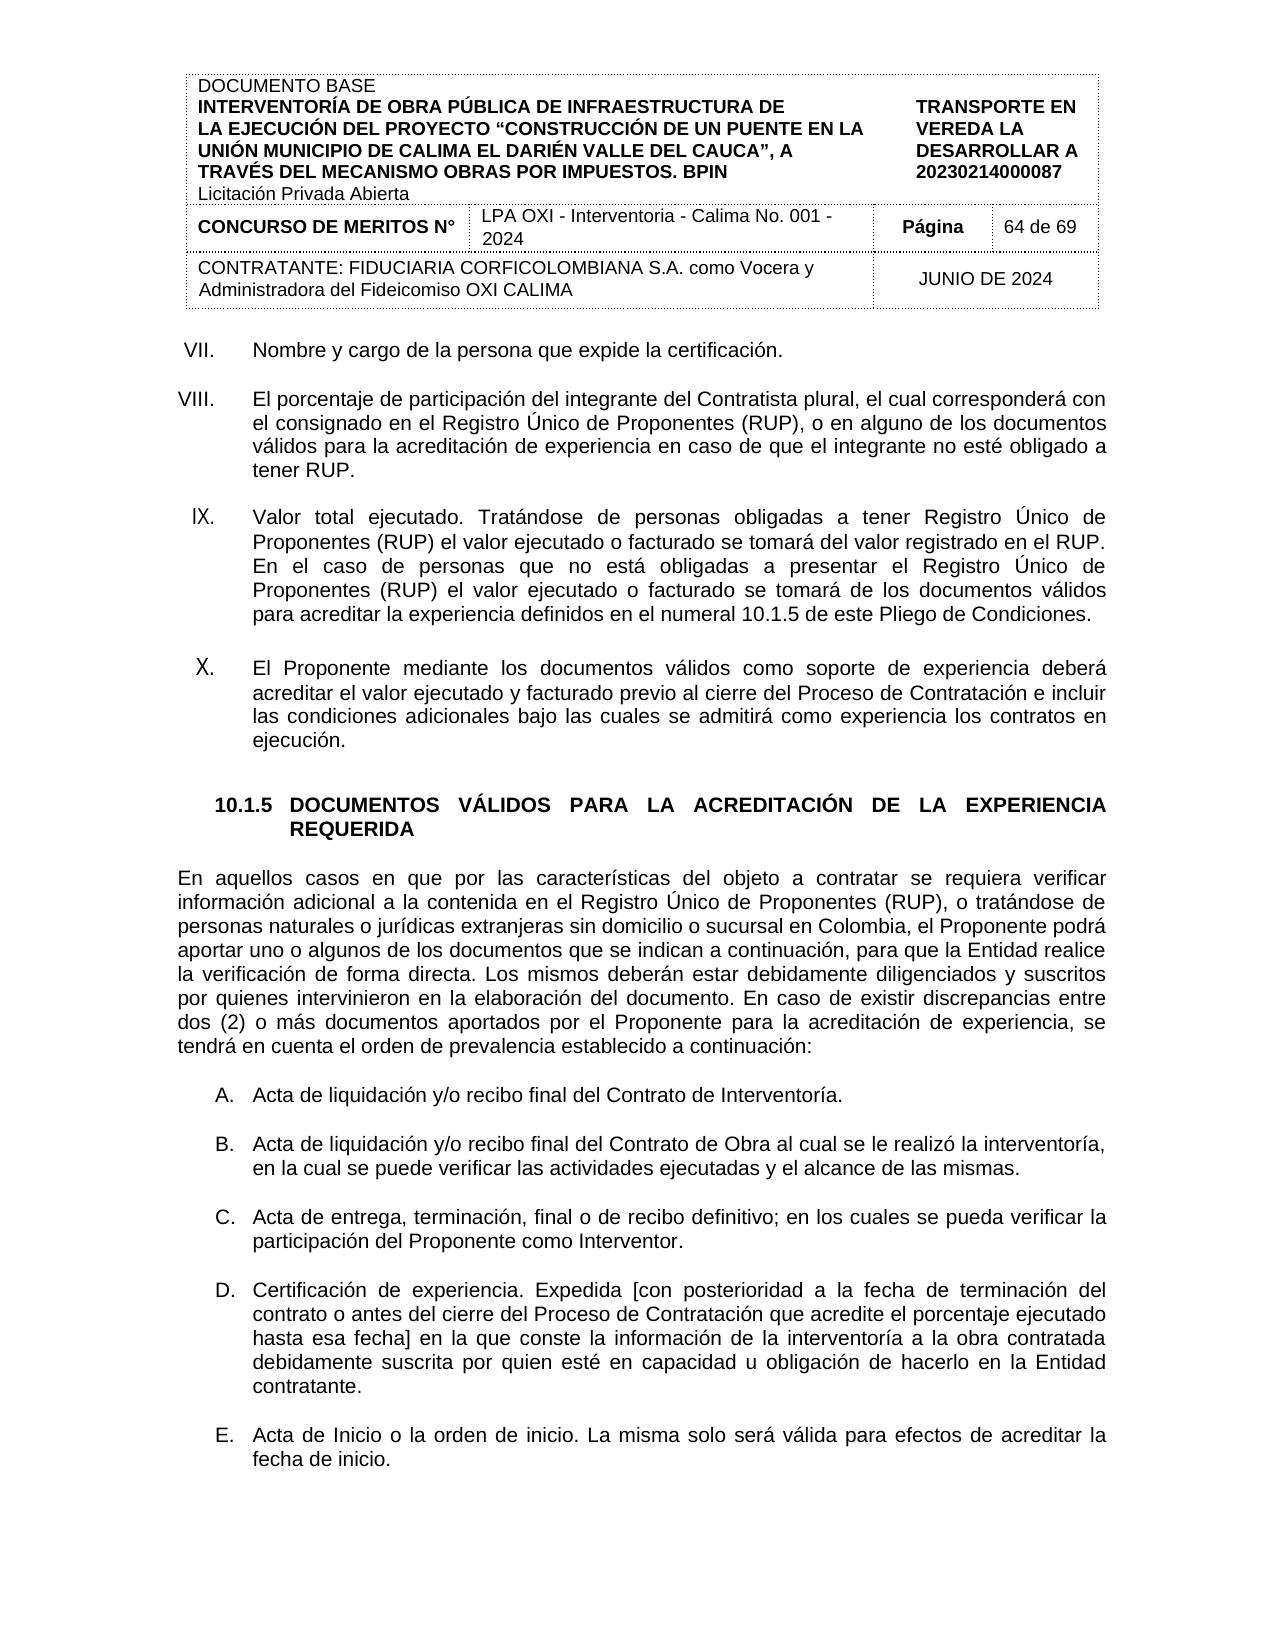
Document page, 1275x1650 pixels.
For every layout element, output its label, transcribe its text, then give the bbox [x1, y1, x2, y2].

list DOCUMENTOS VÁLIDOS PARA LA ACREDITACIÓN DE LA EXPERIENCIA REQUERIDA [214, 793, 1107, 841]
list El Proponente mediante los documentos válidos como soporte de experiencia deberá acreditar el valor ejecutado y facturado previo al cierre del Proceso de Contratación e incluir las condiciones adicionales bajo las cuales se admitirá como experiencia los contratos en ejecución. [215, 652, 1107, 752]
list El porcentaje de participación del integrante del Contratista plural, el cual corresponderá con el consignado en el Registro Único de Proponentes (RUP), o en alguno de los documentos válidos para la acreditación de experiencia en caso de que el integrante no esté obligado a tener RUP. [215, 386, 1107, 482]
text En aquellos casos en que por las características del objeto a contratar se requiera verificar información adicional a la contenida en el Registro Único de Proponentes (RUP), o tratándose de personas naturales o jurídicas extranjeras sin domicilio o sucursal en Colombia, el Proponente podrá aportar uno o algunos de los documentos que se indican a continuación, para que la Entidad realice la verificación de forma directa. Los mismos deberán estar debidamente diligenciados y suscritos por quienes intervinieron en la elaboración del documento. En caso de existir discrepancias entre dos (2) o más documentos aportados por el Proponente para la acreditación de experiencia, se tendrá en cuenta el orden de prevalencia establecido a continuación: [177, 866, 1107, 1058]
list Nombre y cargo de la persona que expide la certificación. [215, 337, 1107, 361]
list Acta de liquidación y/o recibo final del Contrato de Interventoría. [215, 1083, 1107, 1107]
list Certificación de experiencia. Expedida [con posterioridad a la fecha de terminación del contrato o antes del cierre del Proceso de Contratación que acredite el porcentaje ejecutado hasta esa fecha] en la que conste la información de la interventoría a la obra contratada debidamente suscrita por quien esté en capacidad u obligación de hacerlo en la Entidad contratante. [215, 1278, 1107, 1397]
list Acta de entrega, terminación, final o de recibo definitivo; en los cuales se pueda verificar la participación del Proponente como Interventor. [215, 1205, 1107, 1253]
list Acta de Inicio o la orden de inicio. La misma solo será válida para efectos de acreditar la fecha de inicio. [215, 1422, 1107, 1470]
list Acta de liquidación y/o recibo final del Contrato de Obra al cual se le realizó la interventoría, en la cual se puede verificar las actividades ejecutadas y el alcance de las mismas. [215, 1132, 1107, 1180]
list Valor total ejecutado. Tratándose de personas obligadas a tener Registro Único de Proponentes (RUP) el valor ejecutado o facturado se tomará del valor registrado en el RUP. En el caso de personas que no está obligadas a presentar el Registro Único de Proponentes (RUP) el valor ejecutado o facturado se tomará de los documentos válidos para acreditar la experiencia definidos en el numeral 10.1.5 de este Pliego de Condiciones. [215, 503, 1107, 625]
